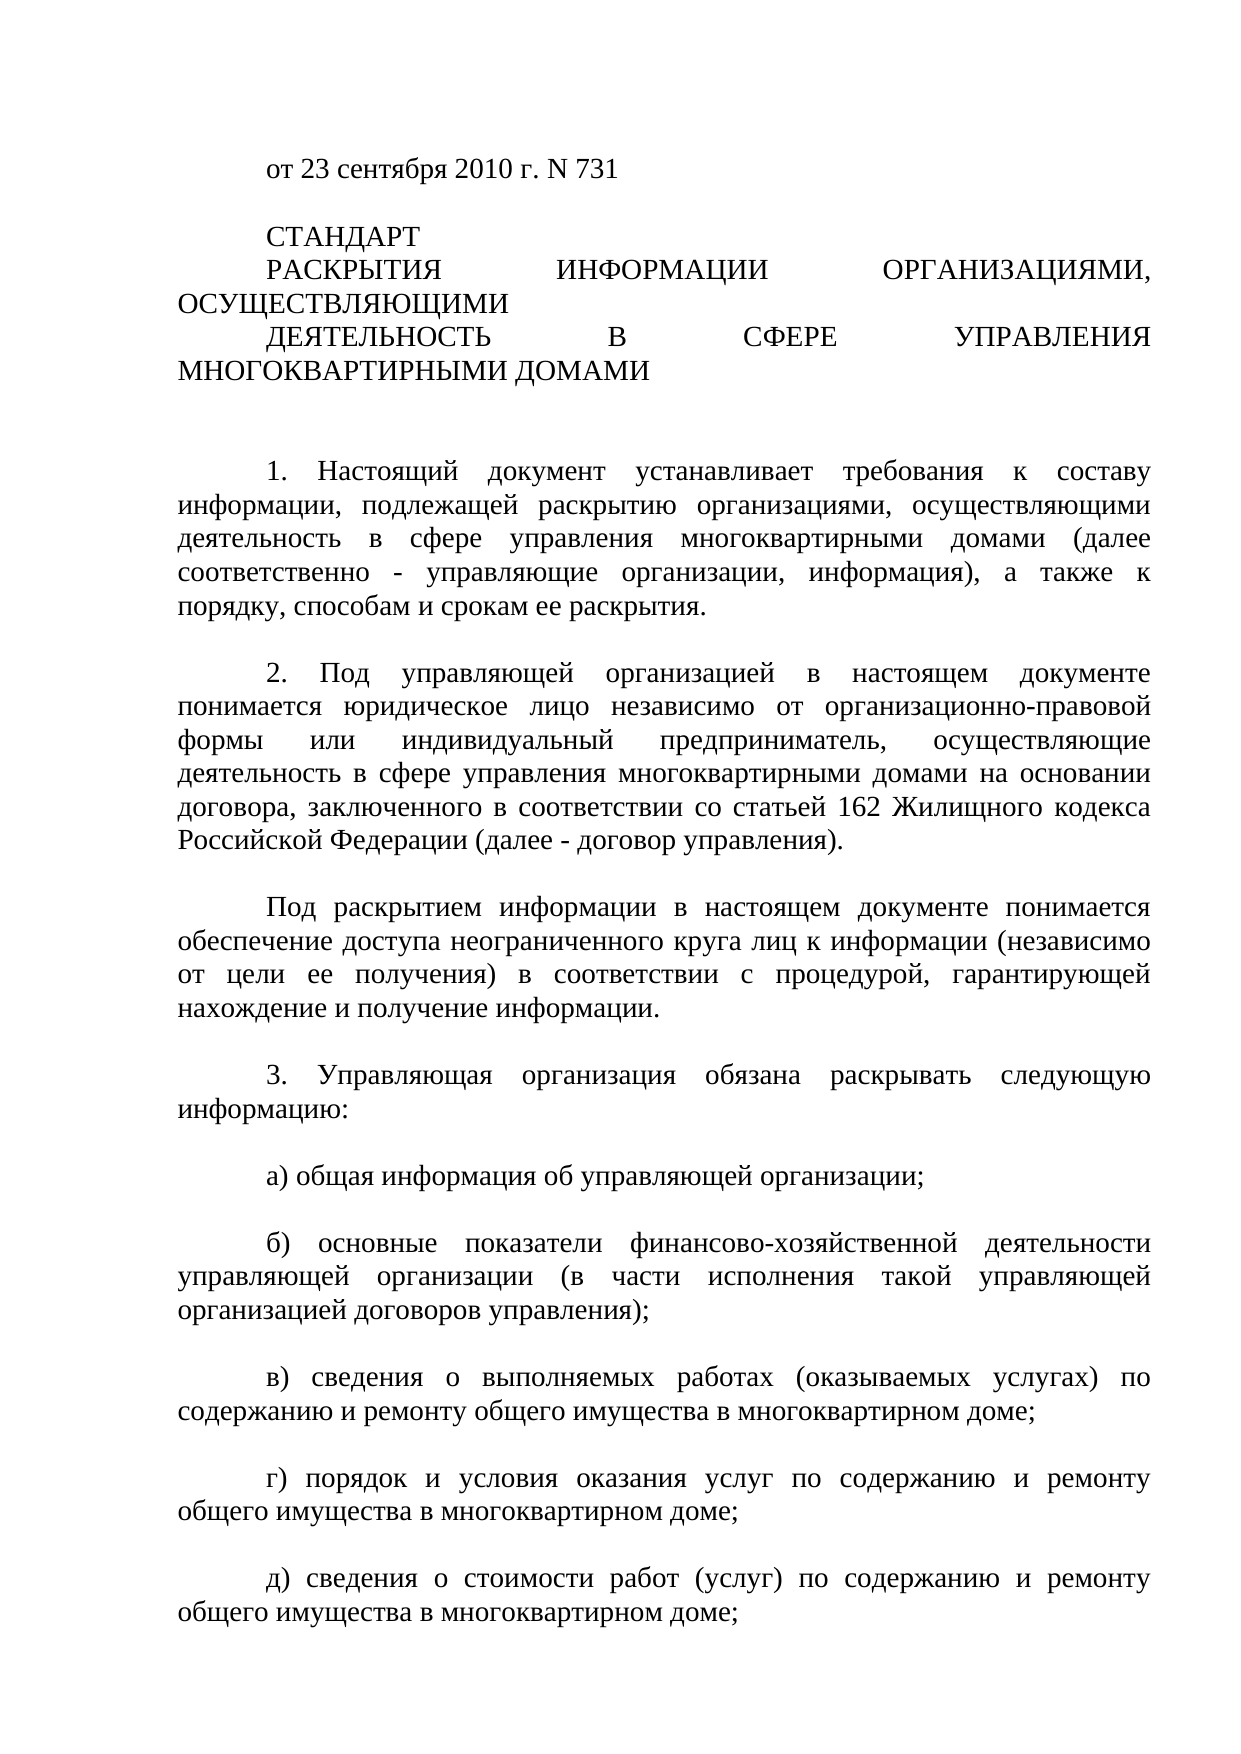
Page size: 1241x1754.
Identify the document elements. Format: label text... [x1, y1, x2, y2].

text 2. Под управляющей организацией в настоящем документе понимается юридическое лицо независимо от организационно-правовой формы или индивидуальный предприниматель, осуществляющие деятельность в сфере управления многоквартирными домами на основании договора, заключенного в соответствии со статьей 162 Жилищного кодекса Российской Федерации (далее - договор управления). [177, 655, 1152, 856]
text г) порядок и условия оказания услуг по содержанию и ремонту общего имущества в многоквартирном доме; [177, 1460, 1152, 1527]
text СТАНДАРТ [177, 219, 1152, 252]
text ДЕЯТЕЛЬНОСТЬ В СФЕРЕ УПРАВЛЕНИЯ МНОГОКВАРТИРНЫМИ ДОМАМИ [177, 319, 1152, 386]
text 3. Управляющая организация обязана раскрывать следующую информацию: [177, 1057, 1152, 1124]
text в) сведения о выполняемых работах (оказываемых услугах) по содержанию и ремонту общего имущества в многоквартирном доме; [177, 1359, 1152, 1426]
text РАСКРЫТИЯ ИНФОРМАЦИИ ОРГАНИЗАЦИЯМИ, ОСУЩЕСТВЛЯЮЩИМИ [177, 252, 1152, 319]
text б) основные показатели финансово-хозяйственной деятельности управляющей организации (в части исполнения такой управляющей организацией договоров управления); [177, 1225, 1152, 1326]
text а) общая информация об управляющей организации; [177, 1158, 1152, 1191]
text 1. Настоящий документ устанавливает требования к составу информации, подлежащей раскрытию организациями, осуществляющими деятельность в сфере управления многоквартирными домами (далее соответственно - управляющие организации, информация), а также к порядку, способам и срокам ее раскрытия. [177, 453, 1152, 621]
text от 23 сентября 2010 г. N 731 [177, 152, 1152, 185]
text Под раскрытием информации в настоящем документе понимается обеспечение доступа неограниченного круга лиц к информации (независимо от цели ее получения) в соответствии с процедурой, гарантирующей нахождение и получение информации. [177, 889, 1152, 1024]
text д) сведения о стоимости работ (услуг) по содержанию и ремонту общего имущества в многоквартирном доме; [177, 1560, 1152, 1627]
